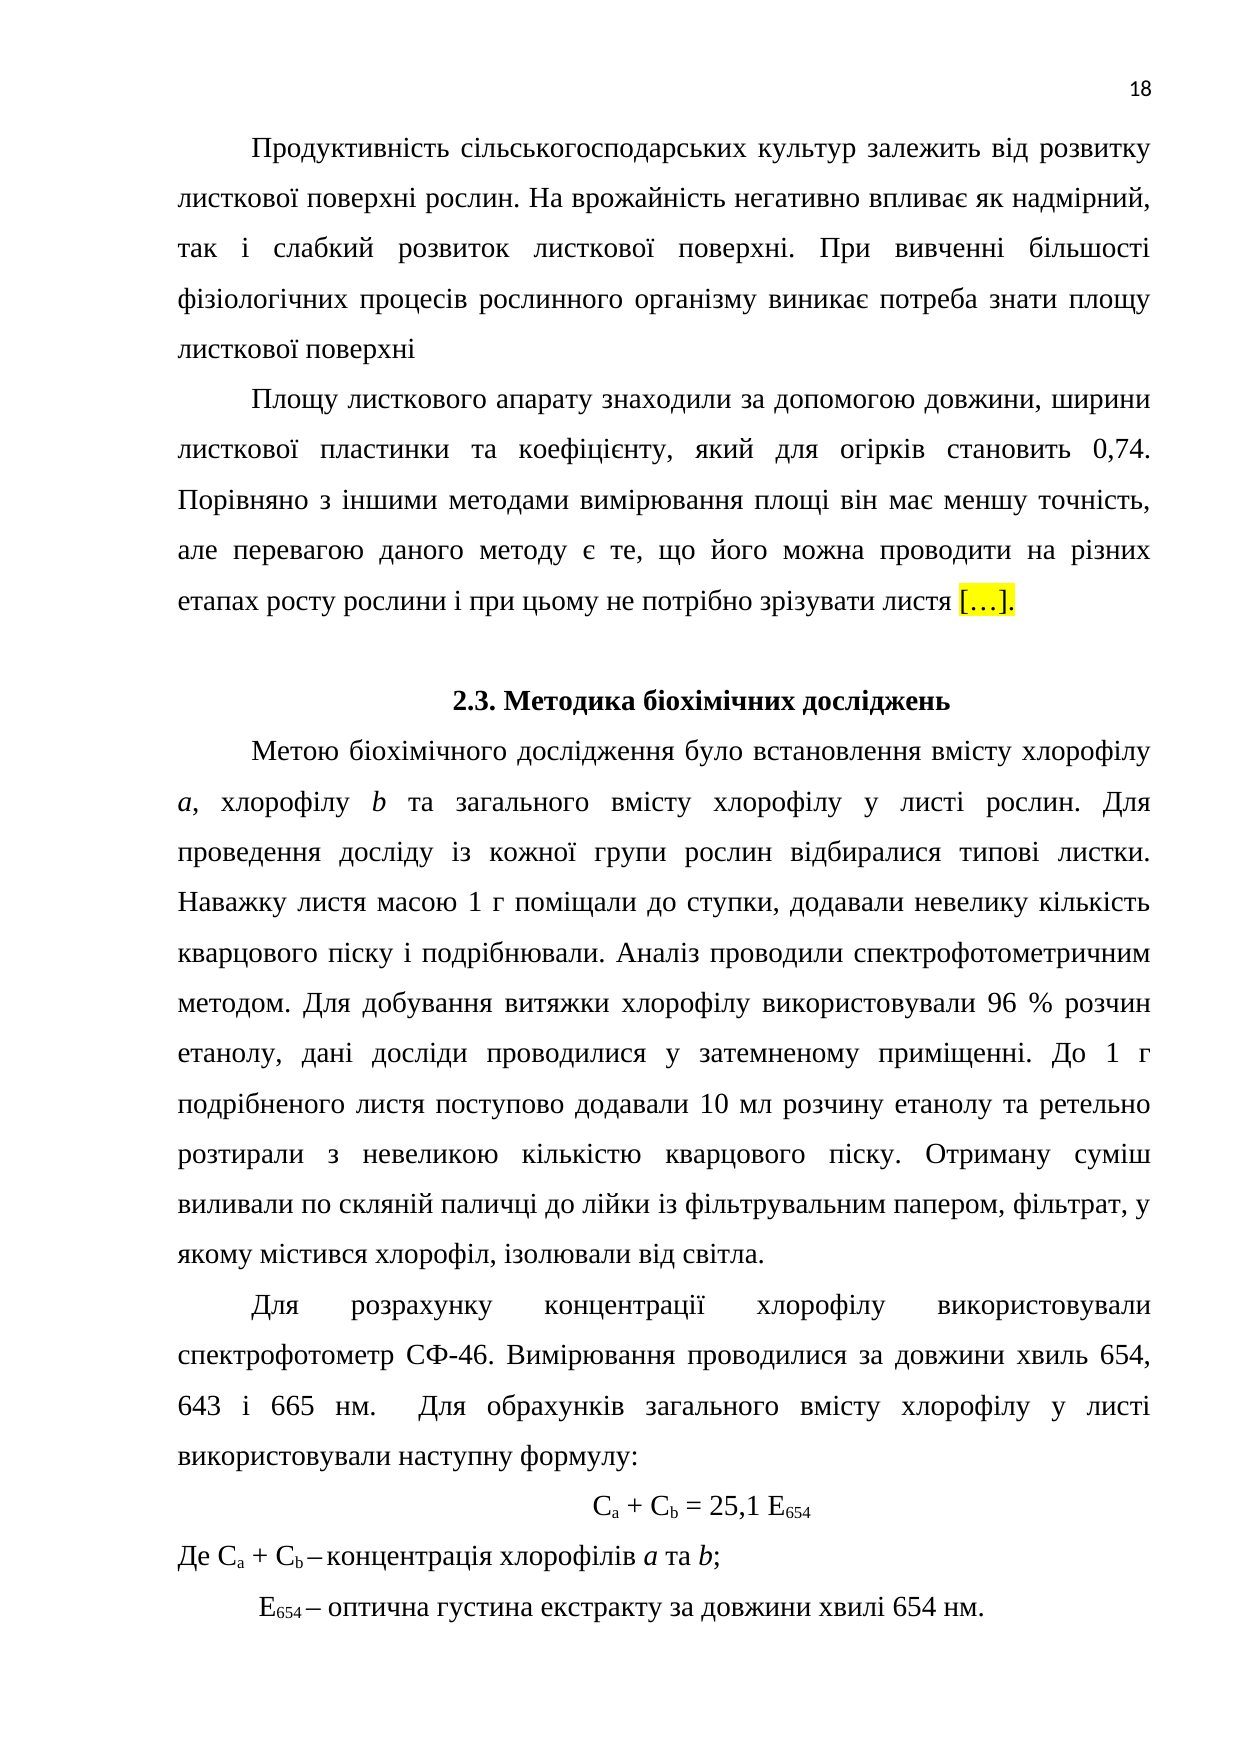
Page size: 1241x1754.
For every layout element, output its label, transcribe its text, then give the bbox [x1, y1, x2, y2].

text Площу листкового апарату знаходили за допомогою довжини, ширини листкової пластинки та коефіцієнту, який для огірків становить 0,74. Порівняно з іншими методами вимірювання площі він має меншу точність, але перевагою даного методу є те, що його можна проводити на різних етапах росту рослини і при цьому не потрібно зрізувати листя […]. [177, 381, 1152, 616]
text Продуктивність сільськогосподарських культур залежить від розвитку листкової поверхні рослин. На врожайність негативно впливає як надмірний, так і слабкий розвиток листкової поверхні. При вивченні більшості фізіологічних процесів рослинного організму виникає потреба знати площу листкової поверхні [177, 130, 1152, 364]
text Де Ca + Cb – концентрація хлорофілів a та b; [177, 1538, 1152, 1572]
text Для розрахунку концентрації хлорофілу використовували спектрофотометр СФ-46. Вимірювання проводилися за довжини хвиль 654, 643 і 665 нм. Для обрахунків загального вмісту хлорофілу у листі використовували наступну формулу: [177, 1287, 1152, 1471]
text E654 – оптична густина екстракту за довжини хвилі 654 нм. [177, 1589, 1152, 1622]
text Метою біохімічного дослідження було встановлення вмісту хлорофілу a, хлорофілу b та загального вмісту хлорофілу у листі рослин. Для проведення досліду із кожної групи рослин відбиралися типові листки. Наважку листя масою поміщали до ступки, додавали невелику кількість кварцового піску і подрібнювали. Аналіз проводили спектрофотометричним методом. Для добування витяжки хлорофілу використовували 96 % розчин етанолу, дані досліди проводилися у затемненому приміщенні. До подрібненого листя поступово додавали 10 мл розчину етанолу та ретельно розтирали з невеликою кількістю кварцового піску. Отриману суміш виливали по скляній паличці до лійки із фільтрувальним папером, фільтрат, у якому містився хлорофіл, ізолювали від світла. [177, 733, 1152, 1270]
text Ca + Cb = 25,1 E654 [177, 1488, 1152, 1522]
text 2.3. Методика біохімічних досліджень [177, 683, 1152, 717]
